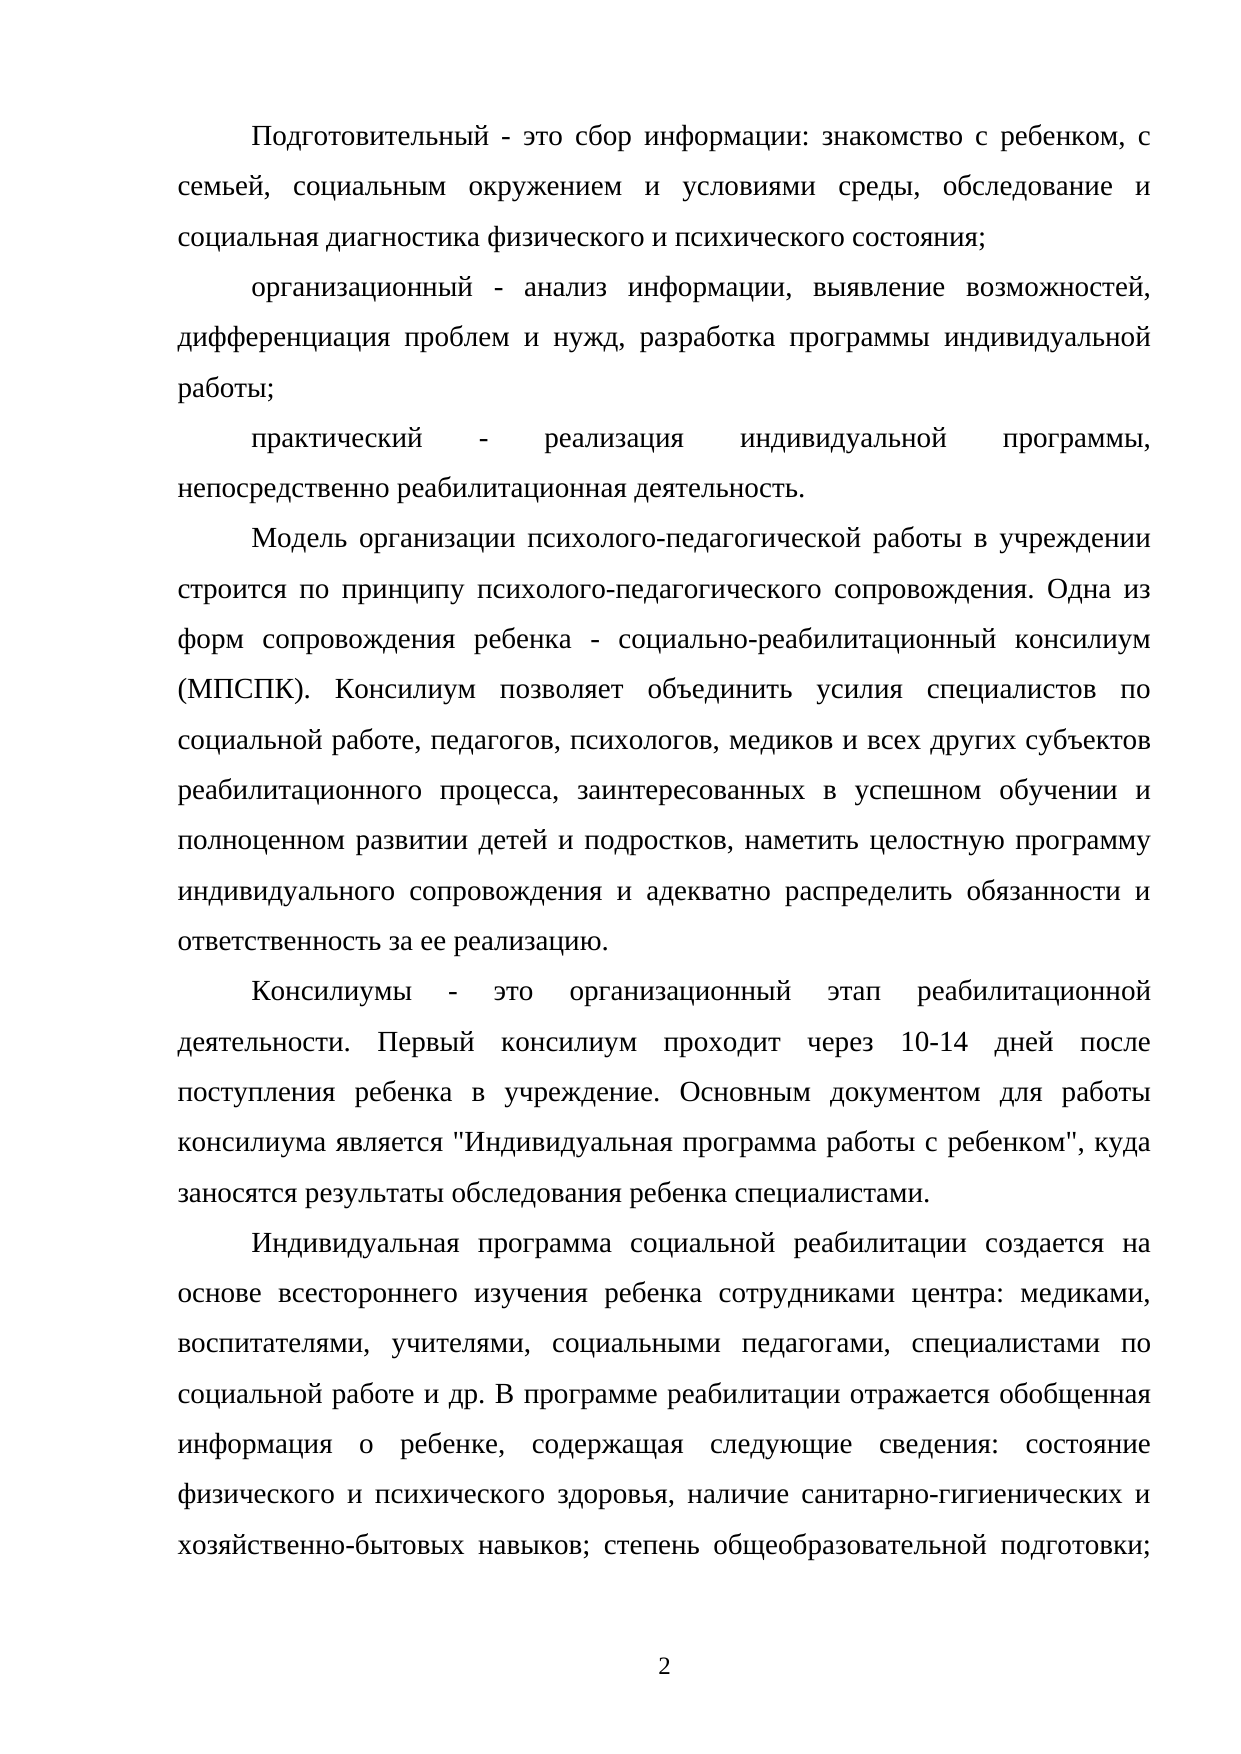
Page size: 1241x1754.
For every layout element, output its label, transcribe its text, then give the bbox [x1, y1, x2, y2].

text Модель организации психолого-педагогической работы в учреждении строится по принципу психолого-педагогического сопровождения. Одна из форм сопровождения ребенка - социально-реабилитационный консилиум (МПСПК). Консилиум позволяет объединить усилия специалистов по социальной работе, педагогов, психологов, медиков и всех других субъектов реабилитационного процесса, заинтересованных в успешном обучении и полноценном развитии детей и подростков, наметить целостную программу индивидуального сопровождения и адекватно распределить обязанности и ответственность за ее реализацию. [177, 521, 1152, 957]
text практический - реализация индивидуальной программы, непосредственно реабилитационная деятельность. [177, 420, 1152, 504]
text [177, 1225, 1152, 1560]
text организационный - анализ информации, выявление возможностей, дифференциация проблем и нужд, разработка программы индивидуальной работы; [177, 269, 1152, 403]
text Консилиумы - это организационный этап реабилитационной деятельности. Первый консилиум проходит через 10-14 дней после поступления ребенка в учреждение. Основным документом для работы консилиума является "Индивидуальная программа работы с ребенком", куда заносятся результаты обследования ребенка специалистами. [177, 973, 1152, 1208]
text Подготовительный - это сбор информации: знакомство с ребенком, с семьей, социальным окружением и условиями среды, обследование и социальная диагностика физического и психического состояния; [177, 118, 1152, 252]
